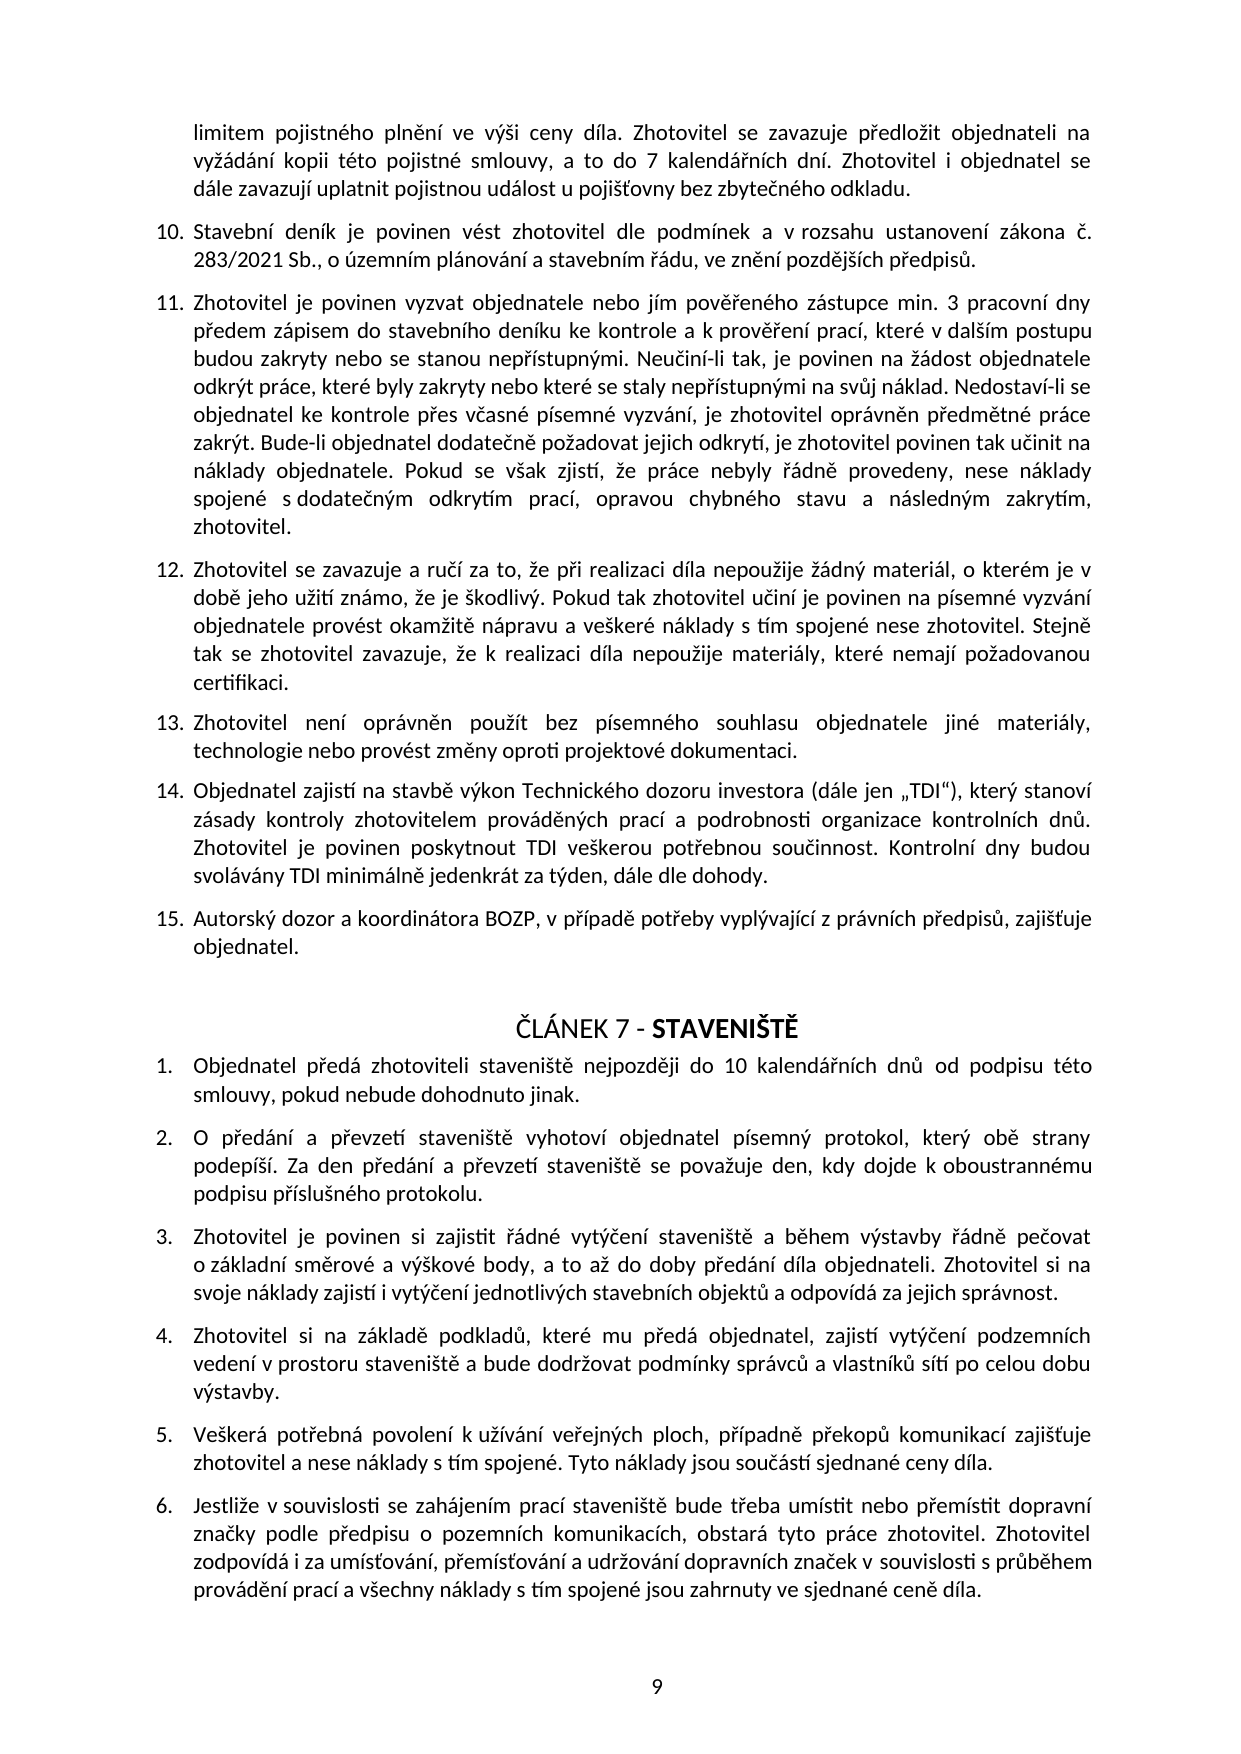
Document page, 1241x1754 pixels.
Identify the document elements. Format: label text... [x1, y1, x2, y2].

list Objednatel zajistí na stavbě výkon Technického dozoru investora (dále jen „TDI“), který stanoví zásady kontroly zhotovitelem prováděných prací a podrobnosti organizace kontrolních dnů. Zhotovitel je povinen poskytnout TDI veškerou potřebnou součinnost. Kontrolní dny budou svolávány TDI minimálně jedenkrát za týden, dále dle dohody. [156, 777, 1093, 889]
list Veškerá potřebná povolení k užívání veřejných ploch, případně překopů komunikací zajišťuje zhotovitel a nese náklady s tím spojené. Tyto náklady jsou součástí sjednané ceny díla. [156, 1420, 1093, 1476]
list Zhotovitel není oprávněn použít bez písemného souhlasu objednatele jiné materiály, technologie nebo provést změny oproti projektové dokumentaci. [156, 708, 1093, 764]
list Zhotovitel je povinen si zajistit řádné vytýčení staveniště a během výstavby řádně pečovat o základní směrové a výškové body, a to až do doby předání díla objednateli. Zhotovitel si na svoje náklady zajistí i vytýčení jednotlivých stavebních objektů a odpovídá za jejich správnost. [156, 1222, 1093, 1306]
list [156, 118, 1093, 202]
list Stavební deník je povinen vést zhotovitel dle podmínek a v rozsahu ustanovení zákona č. 283/2021 Sb., o územním plánování a stavebním řádu, ve znění pozdějších předpisů. [156, 217, 1093, 273]
list Zhotovitel je povinen vyzvat objednatele nebo jím pověřeného zástupce min. 3 pracovní dny předem zápisem do stavebního deníku ke kontrole a k prověření prací, které v dalším postupu budou zakryty nebo se stanou nepřístupnými. Neučiní-li tak, je povinen na žádost objednatele odkrýt práce, které byly zakryty nebo které se staly nepřístupnými na svůj náklad. Nedostaví-li se objednatel ke kontrole přes včasné písemné vyzvání, je zhotovitel oprávněn předmětné práce zakrýt. Bude-li objednatel dodatečně požadovat jejich odkrytí, je zhotovitel povinen tak učinit na náklady objednatele. Pokud se však zjistí, že práce nebyly řádně provedeny, nese náklady spojené s dodatečným odkrytím prací, opravou chybného stavu a následným zakrytím, zhotovitel. [156, 288, 1093, 541]
list Objednatel předá zhotoviteli staveniště nejpozději do 10 kalendářních dnů od podpisu této smlouvy, pokud nebude dohodnuto jinak. [156, 1052, 1093, 1108]
list Jestliže v souvislosti se zahájením prací staveniště bude třeba umístit nebo přemístit dopravní značky podle předpisu o pozemních komunikacích, obstará tyto práce zhotovitel. Zhotovitel zodpovídá i za umísťování, přemísťování a udržování dopravních značek v souvislosti s průběhem provádění prací a všechny náklady s tím spojené jsou zahrnuty ve sjednané ceně díla. [156, 1491, 1093, 1603]
list Autorský dozor a koordinátora BOZP, v případě potřeby vyplývající z právních předpisů, zajišťuje objednatel. [156, 904, 1093, 960]
list Zhotovitel si na základě podkladů, které mu předá objednatel, zajistí vytýčení podzemních vedení v prostoru staveniště a bude dodržovat podmínky správců a vlastníků sítí po celou dobu výstavby. [156, 1321, 1093, 1405]
list Zhotovitel se zavazuje a ručí za to, že při realizaci díla nepoužije žádný materiál, o kterém je v době jeho užití známo, že je škodlivý. Pokud tak zhotovitel učiní je povinen na písemné vyzvání objednatele provést okamžitě nápravu a veškeré náklady s tím spojené nese zhotovitel. Stejně tak se zhotovitel zavazuje, že k realizaci díla nepoužije materiály, které nemají požadovanou certifikaci. [156, 556, 1093, 696]
list O předání a převzetí staveniště vyhotoví objednatel písemný protokol, který obě strany podepíší. Za den předání a převzetí staveniště se považuje den, kdy dojde k oboustrannému podpisu příslušného protokolu. [156, 1123, 1093, 1207]
subtitle Článek 7 - Staveniště [118, 1010, 1093, 1045]
